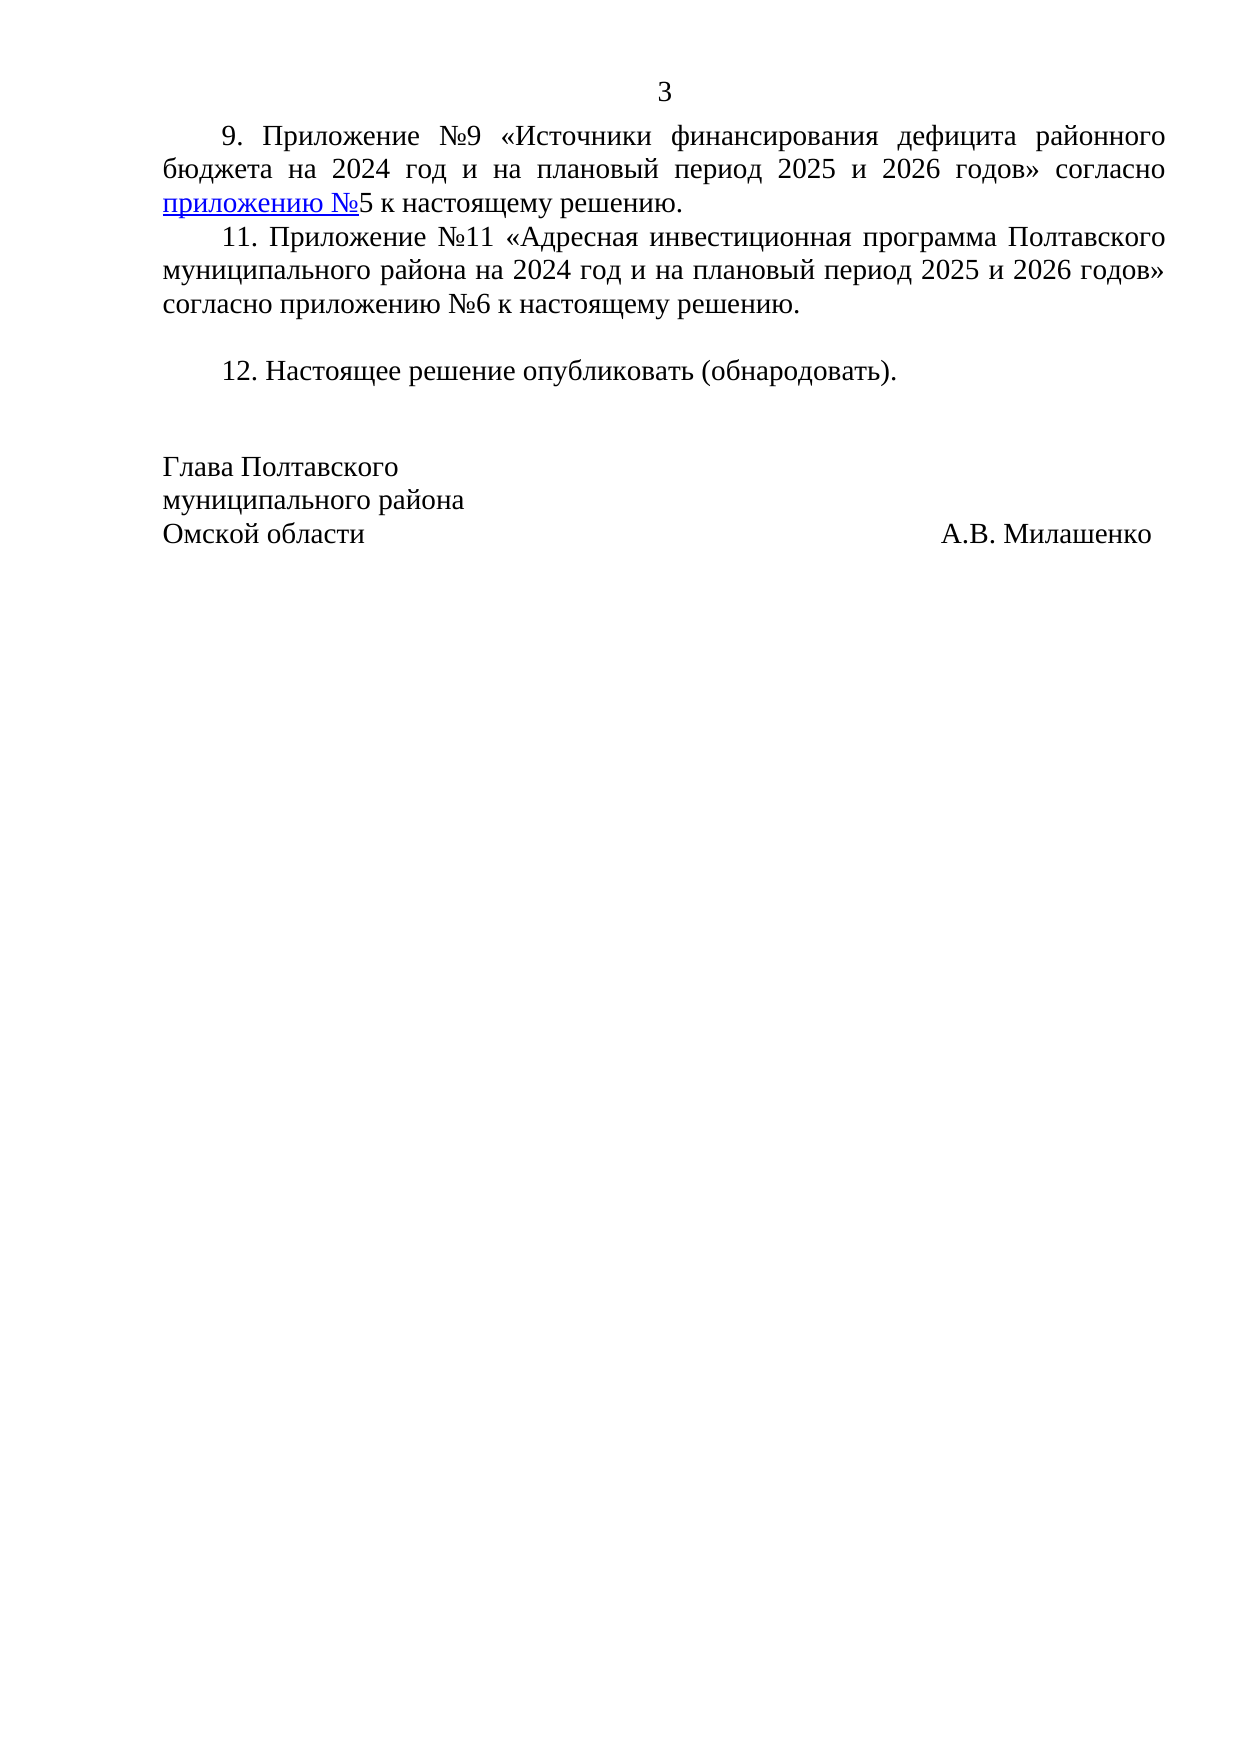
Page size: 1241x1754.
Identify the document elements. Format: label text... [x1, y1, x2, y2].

text 11. Приложение №11 «Адресная инвестиционная программа Полтавского муниципального района на 2024 год и на плановый период 2025 и 2026 годов» согласно приложению №6 к настоящему решению. [162, 219, 1166, 319]
text 12. Настоящее решение опубликовать (обнародовать). [162, 353, 1166, 386]
text муниципального района [162, 482, 1166, 516]
text Омской области А.В. Милашенко [162, 516, 1166, 549]
text 9. Приложение №9 «Источники финансирования дефицита районного бюджета на 2024 год и на плановый период 2025 и 2026 годов» согласно приложению №5 к настоящему решению. [162, 118, 1166, 219]
text Глава Полтавского [162, 449, 1166, 482]
